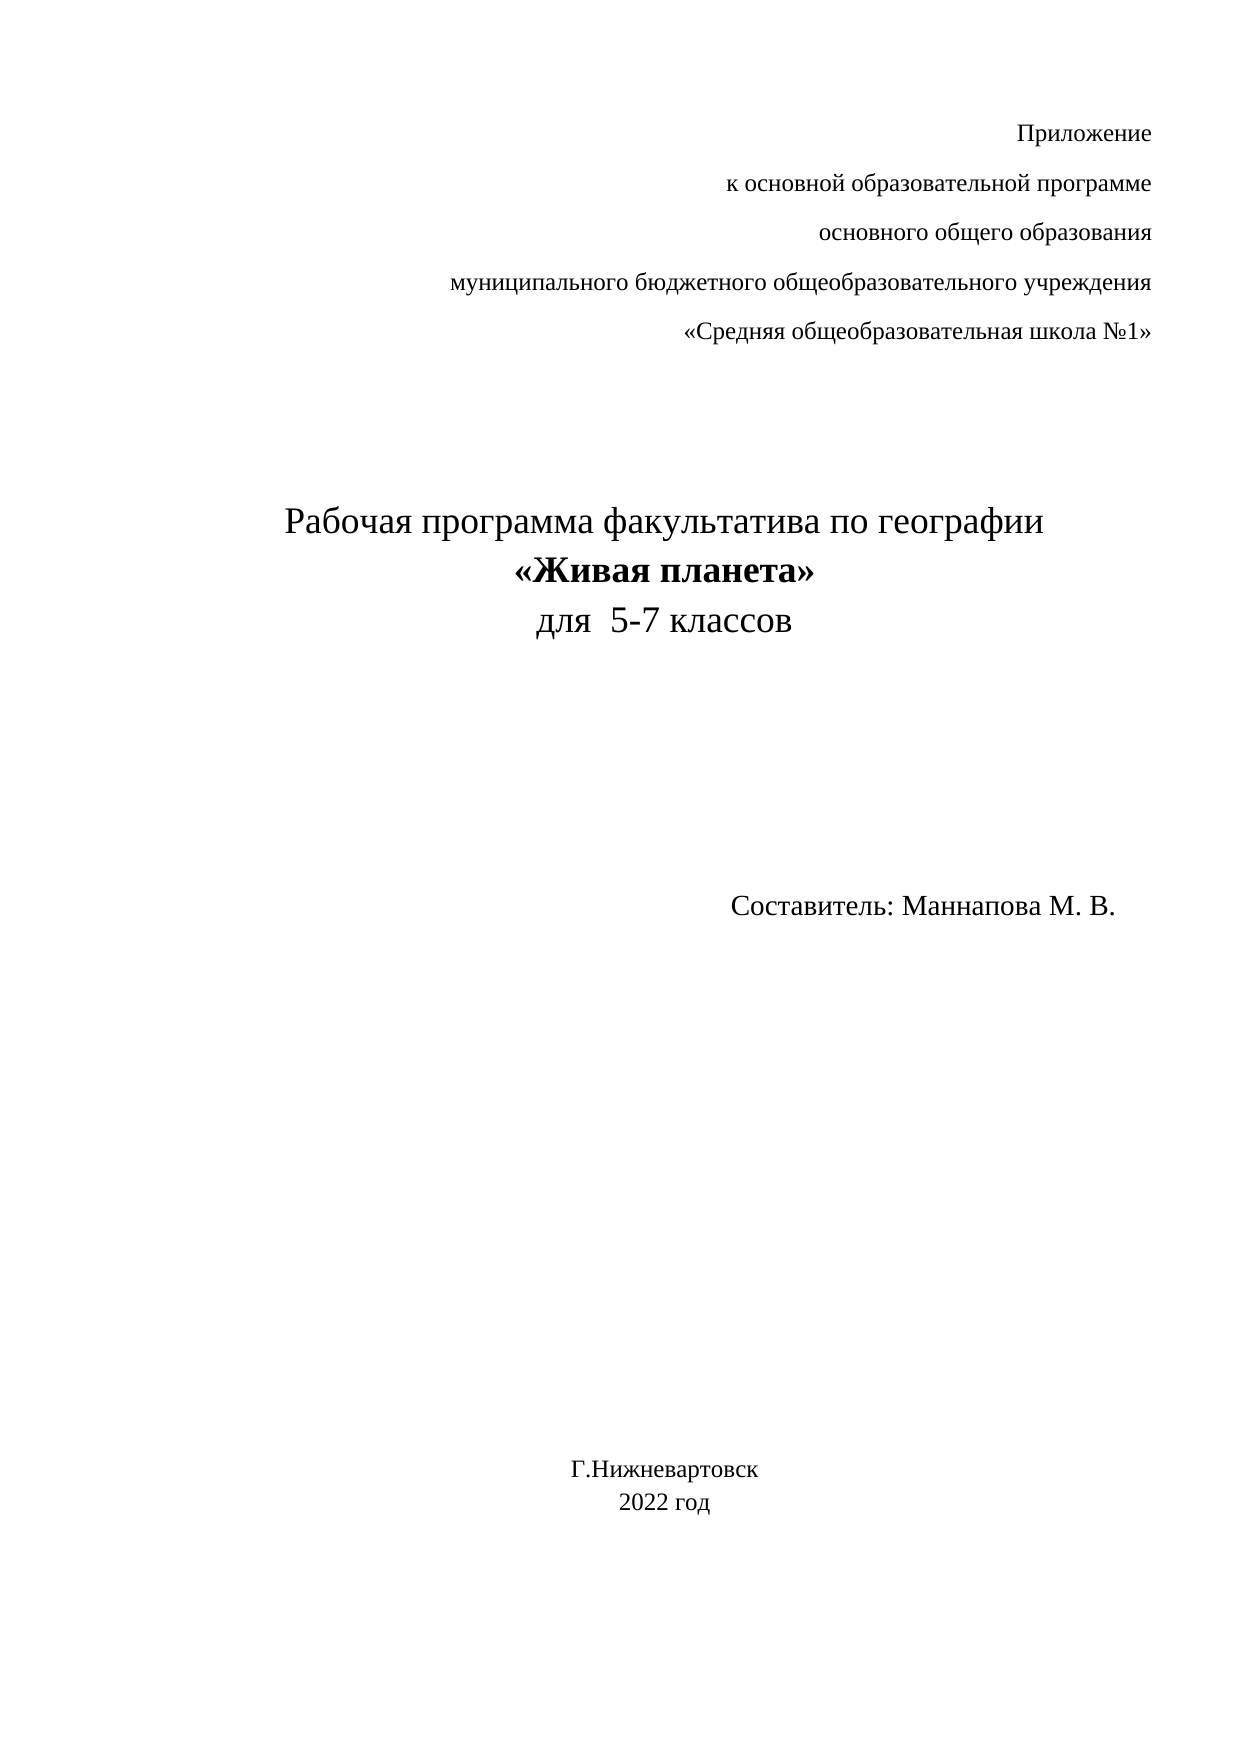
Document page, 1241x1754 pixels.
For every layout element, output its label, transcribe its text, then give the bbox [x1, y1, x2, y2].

text к основной образовательной программе [177, 168, 1152, 196]
text «Средняя общеобразовательная школа №1» [177, 316, 1152, 345]
text Г.Нижневартовск [177, 1454, 1152, 1482]
text 2022 год [177, 1487, 1152, 1515]
text муниципального бюджетного общеобразовательного учреждения [177, 267, 1152, 296]
text основного общего образования [177, 217, 1152, 246]
text Приложение [177, 118, 1152, 147]
text «Живая планета» [177, 548, 1152, 591]
text Составитель: Маннапова М. В. [177, 888, 1152, 921]
text для 5-7 классов [177, 597, 1152, 640]
text Рабочая программа факультатива по географии [177, 498, 1152, 541]
